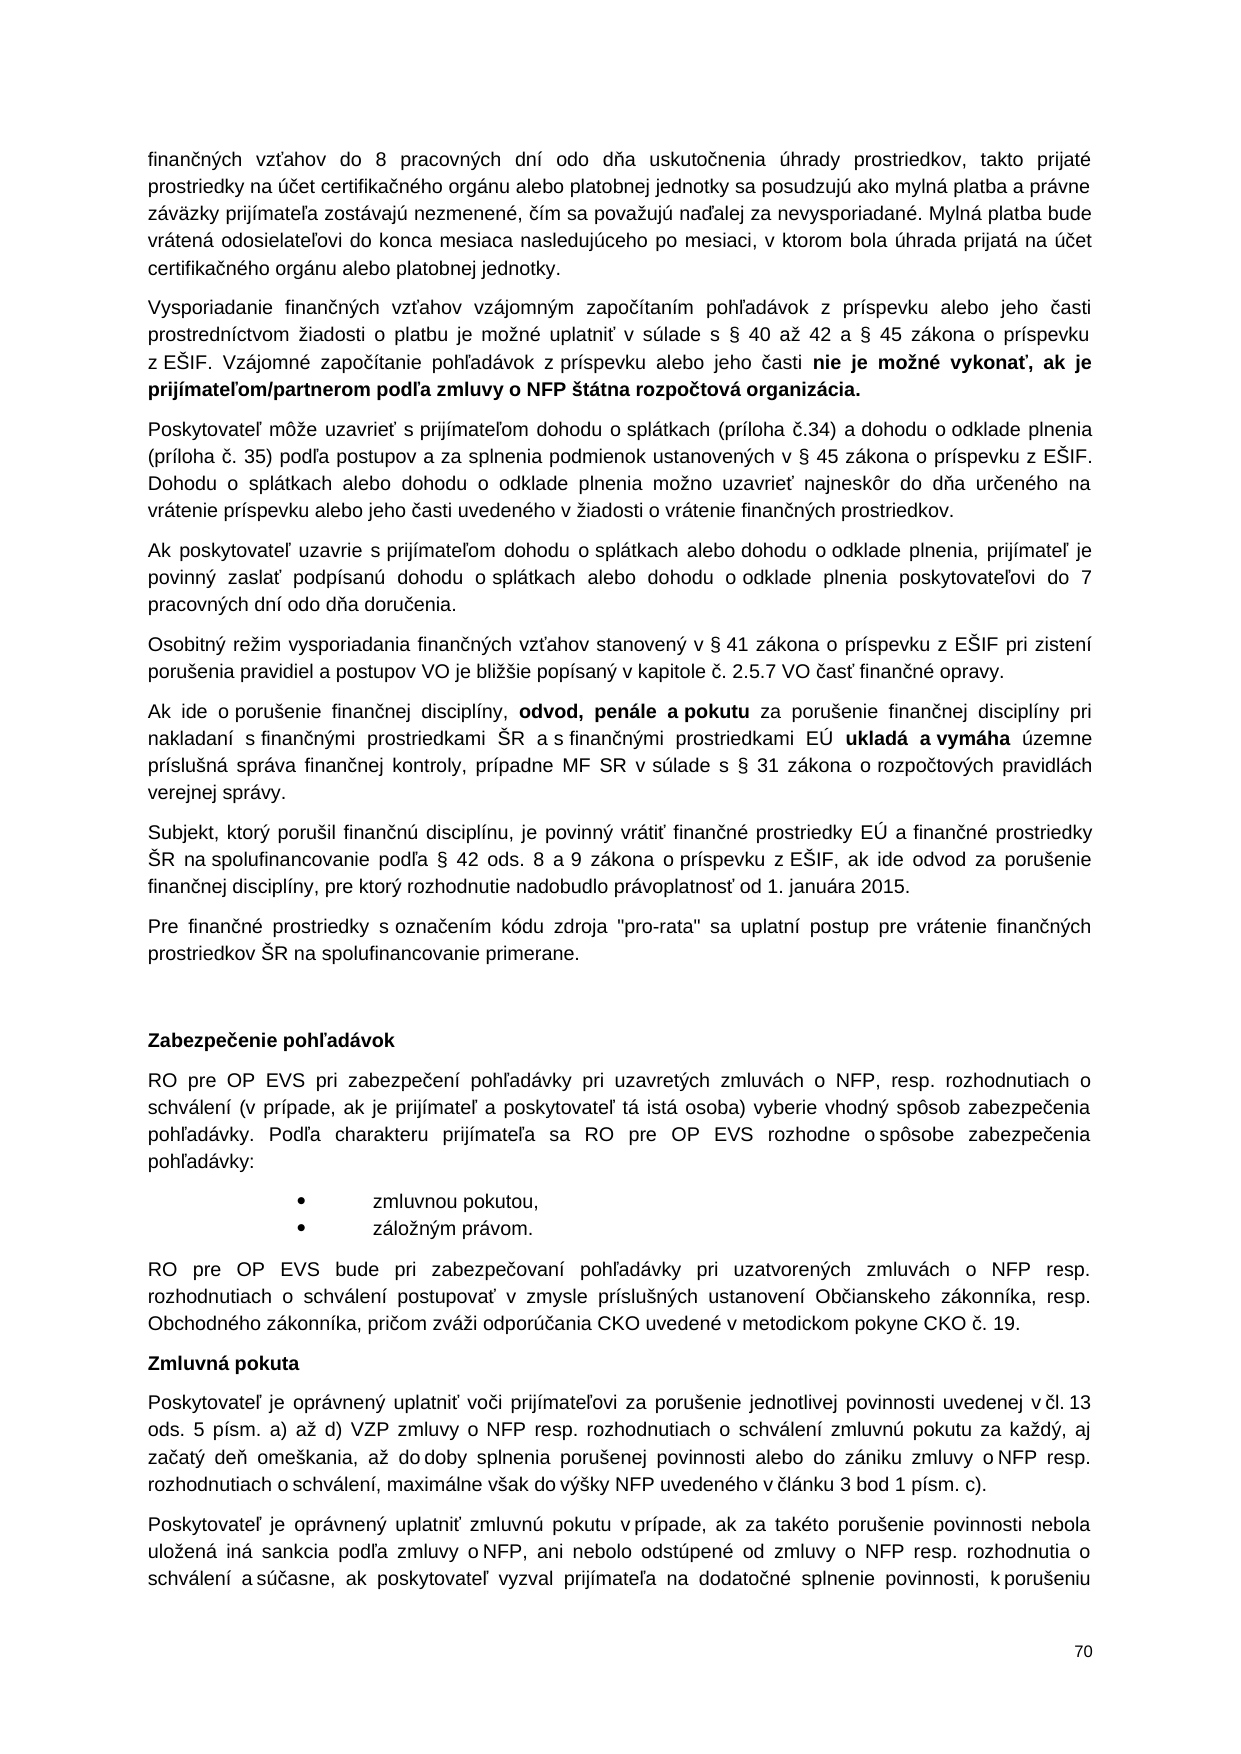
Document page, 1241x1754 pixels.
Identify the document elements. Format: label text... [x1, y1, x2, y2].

text Poskytovateľ je oprávnený uplatniť voči prijímateľovi za porušenie jednotlivej povinnosti uvedenej v čl. 13 ods. 5 písm. a) až d) VZP zmluvy o NFP resp. rozhodnutiach o schválení zmluvnú pokutu za každý, aj začatý deň omeškania, až do doby splnenia porušenej povinnosti alebo do zániku zmluvy o NFP resp. rozhodnutiach o schválení, maximálne však do výšky NFP uvedeného v článku 3 bod 1 písm. c). [148, 1391, 1092, 1495]
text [148, 148, 1092, 279]
text Zabezpečenie pohľadávok [148, 1029, 1092, 1051]
text Ak poskytovateľ uzavrie s prijímateľom dohodu o splátkach alebo dohodu o odklade plnenia, prijímateľ je povinný zaslať podpísanú dohodu o splátkach alebo dohodu o odklade plnenia poskytovateľovi do 7 pracovných dní odo dňa doručenia. [148, 539, 1092, 616]
text Osobitný režim vysporiadania finančných vzťahov stanovený v § 41 zákona o príspevku z EŠIF pri zistení porušenia pravidiel a postupov VO je bližšie popísaný v kapitole č. 2.5.7 VO časť finančné opravy. [148, 633, 1092, 683]
text Vysporiadanie finančných vzťahov vzájomným započítaním pohľadávok z príspevku alebo jeho časti prostredníctvom žiadosti o platbu je možné uplatniť v súlade s § 40 až 42 a § 45 zákona o príspevku z EŠIF. Vzájomné započítanie pohľadávok z príspevku alebo jeho časti nie je možné vykonať, ak je prijímateľom/partnerom podľa zmluvy o NFP štátna rozpočtová organizácia. [148, 296, 1092, 400]
list zmluvnou pokutou, [298, 1190, 1092, 1213]
text RO pre OP EVS pri zabezpečení pohľadávky pri uzavretých zmluvách o NFP, resp. rozhodnutiach o schválení (v prípade, ak je prijímateľ a poskytovateľ tá istá osoba) vyberie vhodný spôsob zabezpečenia pohľadávky. Podľa charakteru prijímateľa sa RO pre OP EVS rozhodne o spôsobe zabezpečenia pohľadávky: [148, 1068, 1092, 1173]
text Zmluvná pokuta [148, 1351, 1092, 1374]
text Ak ide o porušenie finančnej disciplíny, odvod, penále a pokutu za porušenie finančnej disciplíny pri nakladaní s finančnými prostriedkami ŠR a s finančnými prostriedkami EÚ ukladá a vymáha územne príslušná správa finančnej kontroly, prípadne MF SR v súlade s § 31 zákona o rozpočtových pravidlách verejnej správy. [148, 699, 1092, 804]
text Poskytovateľ môže uzavrieť s prijímateľom dohodu o splátkach (príloha č.34) a dohodu o odklade plnenia (príloha č. 35) podľa postupov a za splnenia podmienok ustanovených v § 45 zákona o príspevku z EŠIF. Dohodu o splátkach alebo dohodu o odklade plnenia možno uzavrieť najneskôr do dňa určeného na vrátenie príspevku alebo jeho časti uvedeného v žiadosti o vrátenie finančných prostriedkov. [148, 417, 1092, 522]
text Subjekt, ktorý porušil finančnú disciplínu, je povinný vrátiť finančné prostriedky EÚ a finančné prostriedky ŠR na spolufinancovanie podľa § 42 ods. 8 a 9 zákona o príspevku z EŠIF, ak ide odvod za porušenie finančnej disciplíny, pre ktorý rozhodnutie nadobudlo právoplatnosť od 1. januára 2015. [148, 821, 1092, 898]
text RO pre OP EVS bude pri zabezpečovaní pohľadávky pri uzatvorených zmluvách o NFP resp. rozhodnutiach o schválení postupovať v zmysle príslušných ustanovení Občianskeho zákonníka, resp. Obchodného zákonníka, pričom zváži odporúčania CKO uvedené v metodickom pokyne CKO č. 19. [148, 1257, 1092, 1334]
list záložným právom. [298, 1217, 1092, 1240]
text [148, 1512, 1092, 1589]
text Pre finančné prostriedky s označením kódu zdroja "pro-rata" sa uplatní postup pre vrátenie finančných prostriedkov ŠR na spolufinancovanie primerane. [148, 915, 1092, 965]
